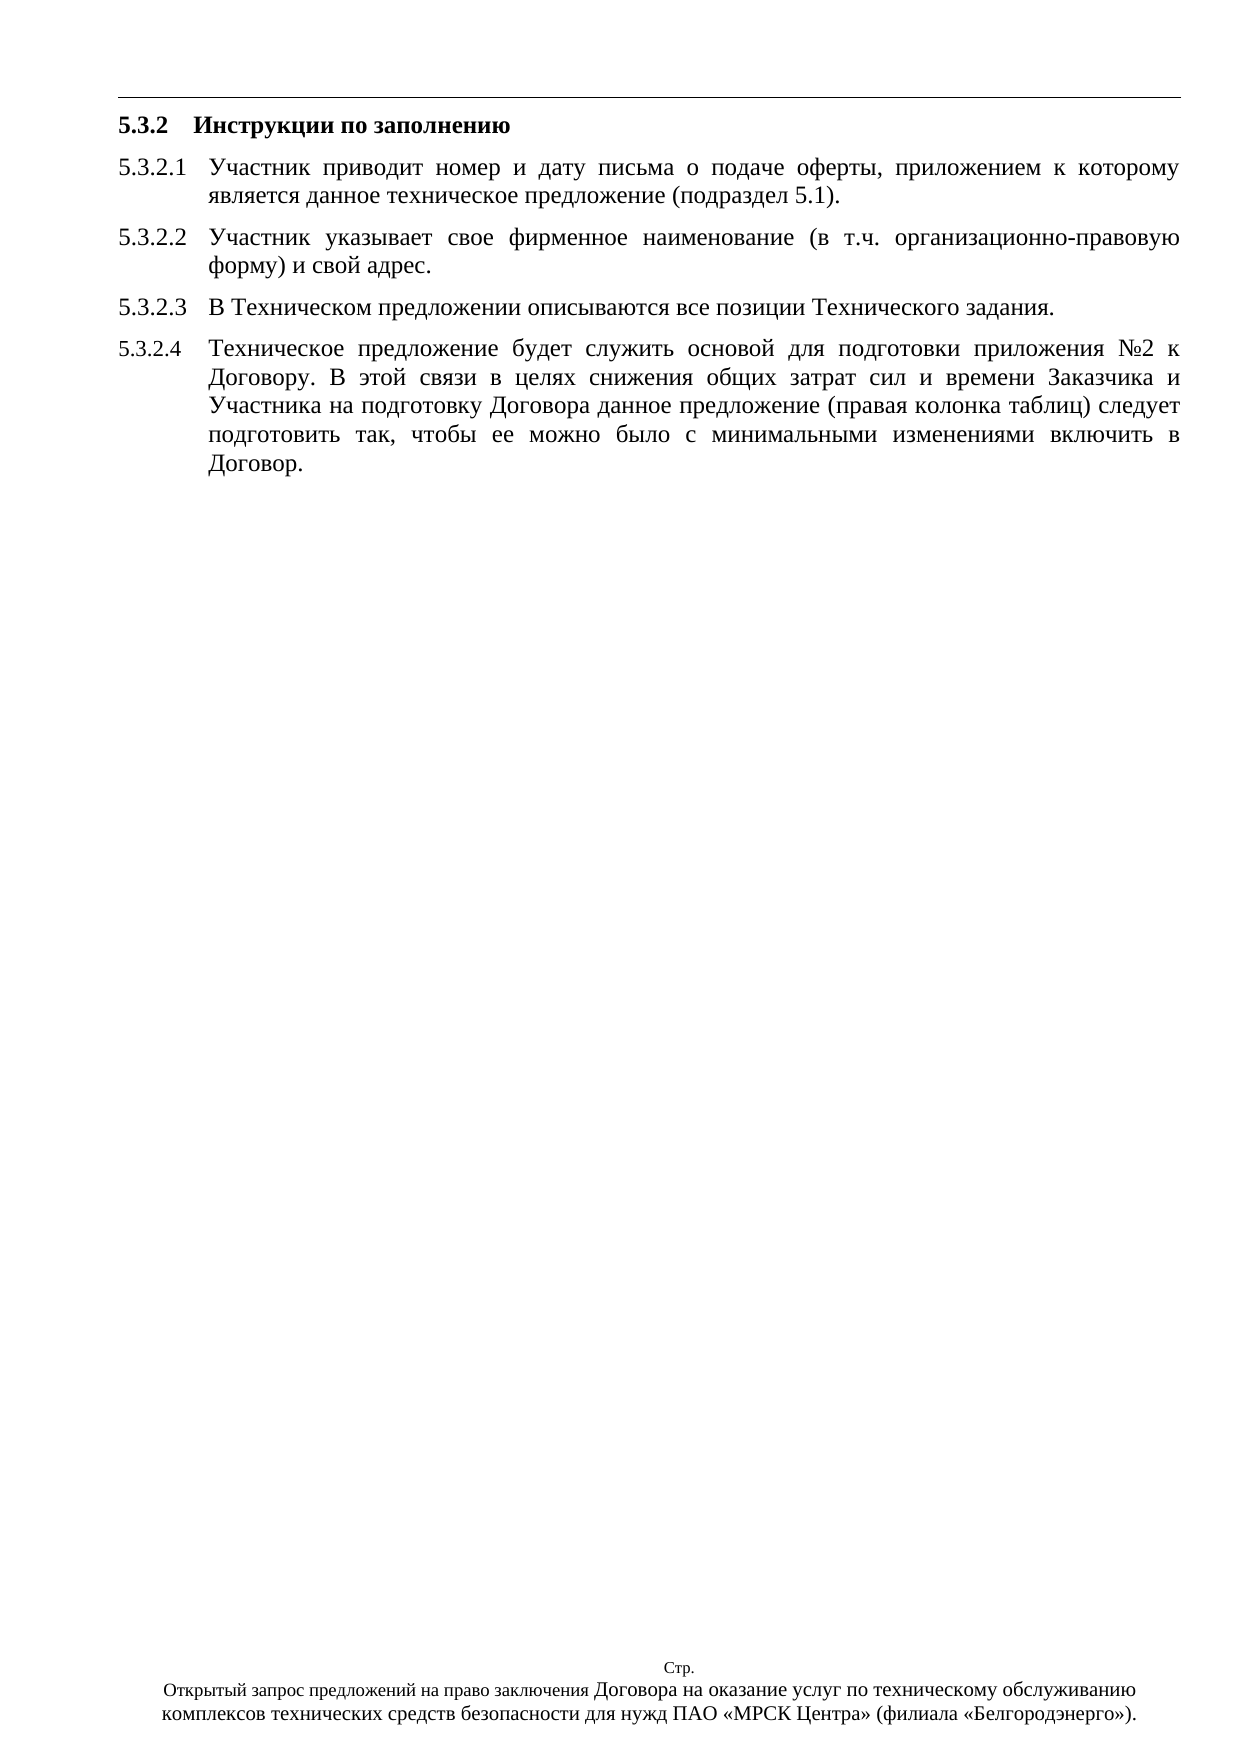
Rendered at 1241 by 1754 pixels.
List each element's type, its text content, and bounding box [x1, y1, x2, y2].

subtitle Инструкции по заполнению [118, 111, 1181, 139]
list Участник приводит номер и дату письма о подаче оферты, приложением к которому является данное техническое предложение (подраздел 5.1). [118, 152, 1181, 209]
list Участник указывает свое фирменное наименование (в т.ч. организационно-правовую форму) и свой адрес. [118, 222, 1181, 279]
list В Техническом предложении описываются все позиции Технического задания. [118, 292, 1181, 321]
list Техническое предложение будет служить основой для подготовки приложения №2 к Договору. В этой связи в целях снижения общих затрат сил и времени Заказчика и Участника на подготовку Договора данное предложение (правая колонка таблиц) следует подготовить так, чтобы ее можно было с минимальными изменениями включить в Договор. [118, 333, 1181, 477]
